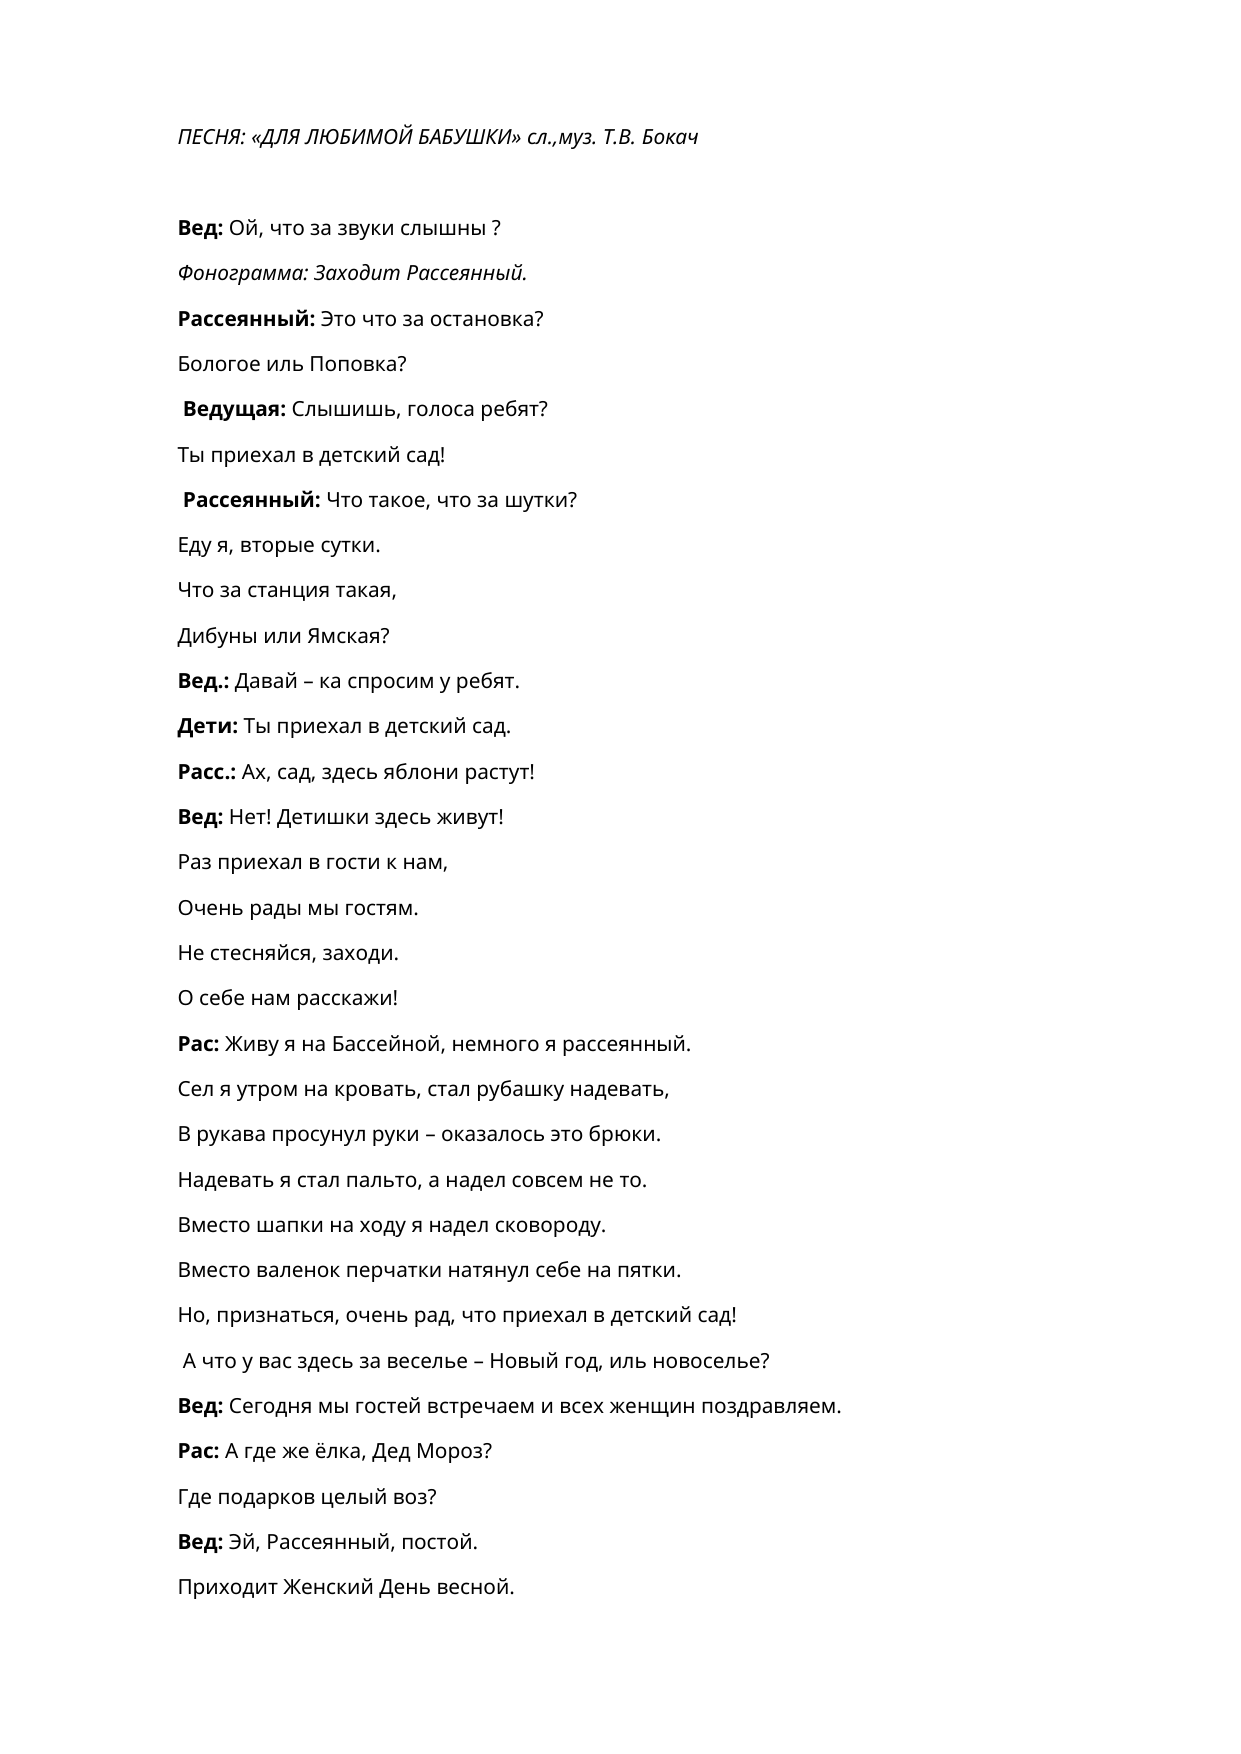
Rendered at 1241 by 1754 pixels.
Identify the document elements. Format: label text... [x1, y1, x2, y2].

text Вед.: Давай – ка спросим у ребят. [177, 662, 1152, 695]
text Вед: Нет! Детишки здесь живут! [177, 798, 1152, 831]
text Рассеянный: Что такое, что за шутки? [177, 481, 1152, 513]
text Фонограмма: Заходит Рассеянный. [177, 254, 1152, 287]
text Бологое иль Поповка? [177, 345, 1152, 377]
text Надевать я стал пальто, а надел совсем не то. [177, 1160, 1152, 1193]
text Дети: Ты приехал в детский сад. [177, 707, 1152, 740]
text Ведущая: Слышишь, голоса ребят? [177, 390, 1152, 423]
text Вместо шапки на ходу я надел сковороду. [177, 1206, 1152, 1238]
text Очень рады мы гостям. [177, 888, 1152, 921]
text Сел я утром на кровать, стал рубашку надевать, [177, 1070, 1152, 1102]
text А что у вас здесь за веселье – Новый год, иль новоселье? [177, 1342, 1152, 1374]
text Раз приехал в гости к нам, [177, 843, 1152, 876]
text Дибуны или Ямская? [177, 617, 1152, 649]
text ПЕСНЯ: «ДЛЯ ЛЮБИМОЙ БАБУШКИ» сл.,муз. Т.В. Бокач [177, 118, 1152, 151]
text Вед: Сегодня мы гостей встречаем и всех женщин поздравляем. [177, 1387, 1152, 1420]
text Вместо валенок перчатки натянул себе на пятки. [177, 1251, 1152, 1284]
text Ты приехал в детский сад! [177, 435, 1152, 468]
text Вед: Ой, что за звуки слышны ? [177, 209, 1152, 242]
text О себе нам расскажи! [177, 979, 1152, 1012]
text Расс.: Ах, сад, здесь яблони растут! [177, 752, 1152, 785]
text Но, признаться, очень рад, что приехал в детский сад! [177, 1296, 1152, 1329]
text Что за станция такая, [177, 571, 1152, 604]
text В рукава просунул руки – оказалось это брюки. [177, 1115, 1152, 1148]
text Вед: Эй, Рассеянный, постой. [177, 1523, 1152, 1556]
text Рассеянный: Это что за остановка? [177, 299, 1152, 332]
text Где подарков целый воз? [177, 1477, 1152, 1510]
text Рас: А где же ёлка, Дед Мороз? [177, 1432, 1152, 1465]
text Еду я, вторые сутки. [177, 526, 1152, 559]
text Не стесняйся, заходи. [177, 934, 1152, 967]
text Рас: Живу я на Бассейной, немного я рассеянный. [177, 1024, 1152, 1057]
text Приходит Женский День весной. [177, 1568, 1152, 1601]
